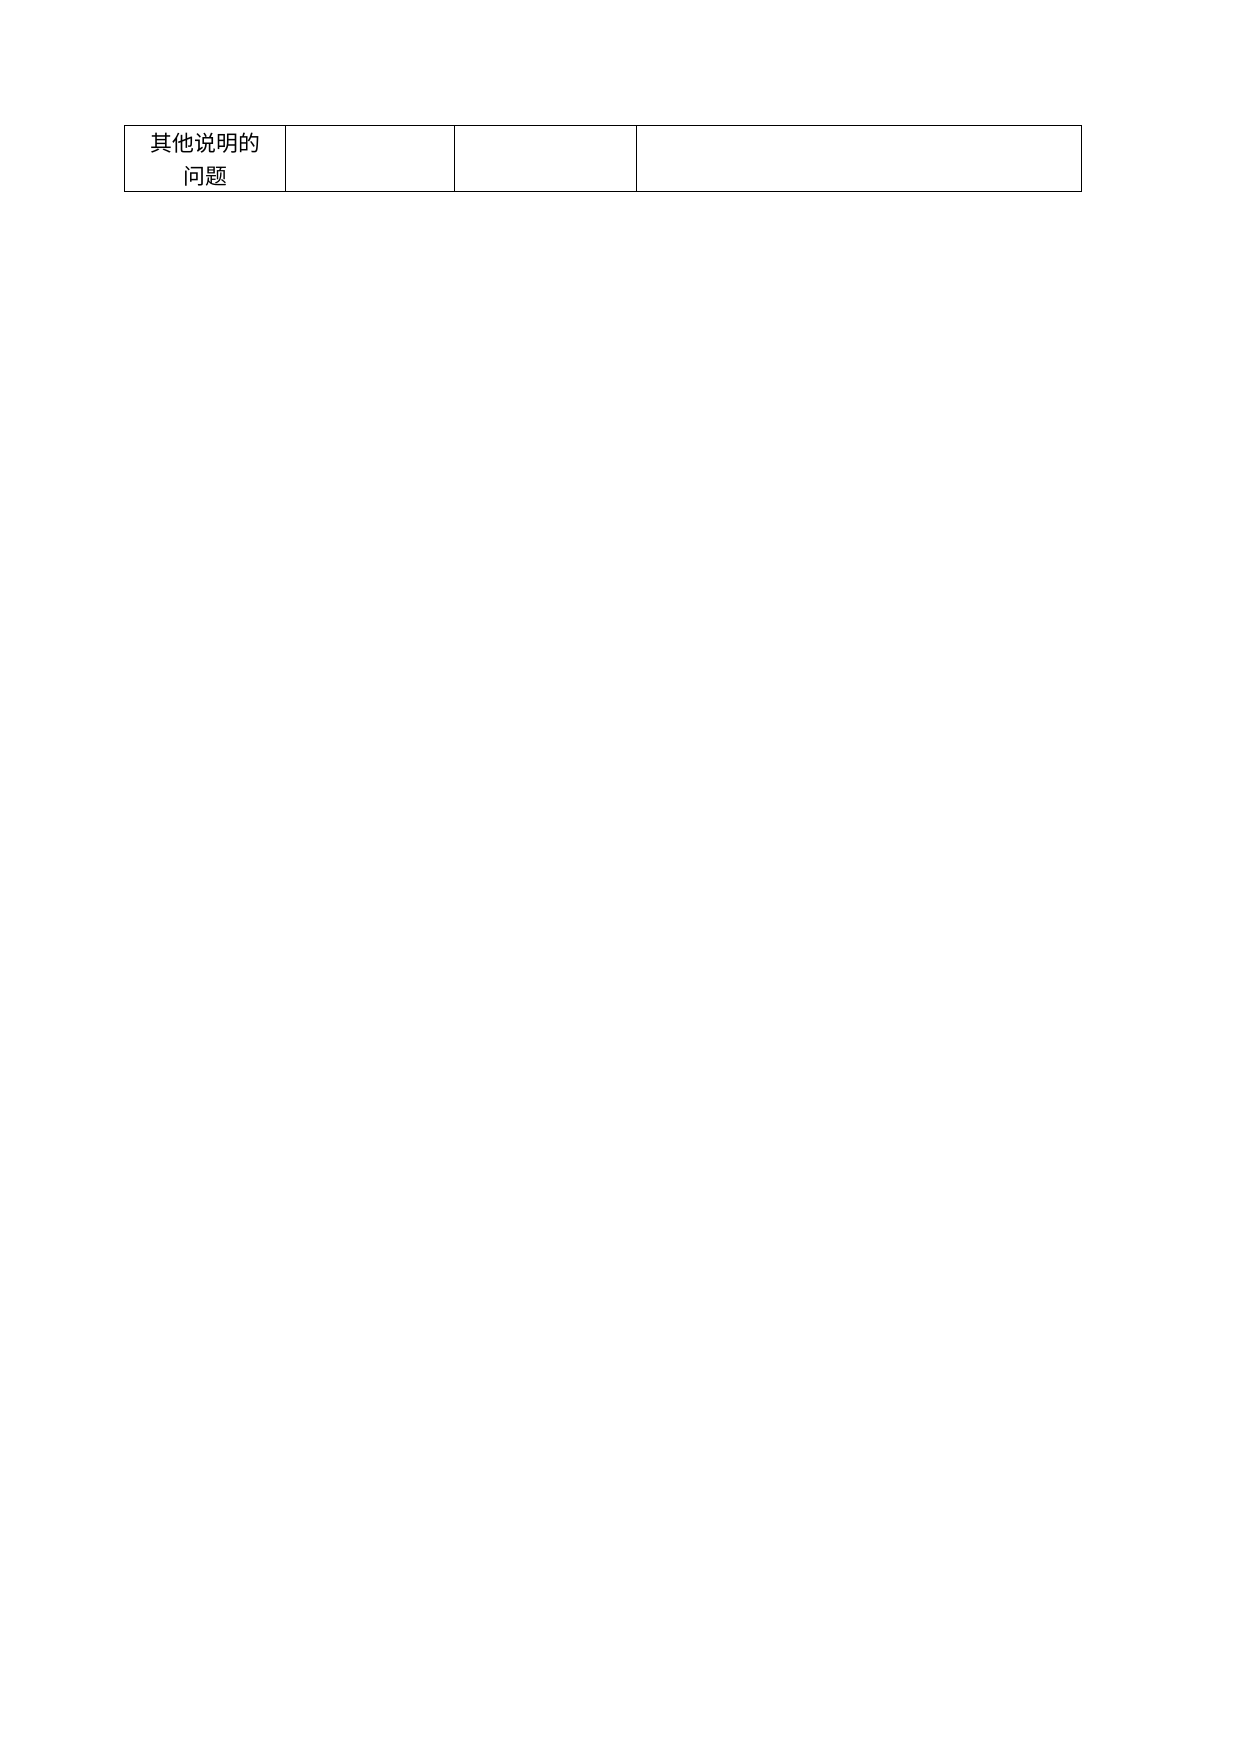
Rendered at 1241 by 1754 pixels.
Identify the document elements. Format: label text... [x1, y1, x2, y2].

table_cell [455, 126, 636, 191]
table_cell [286, 126, 454, 191]
table_cell [637, 126, 1081, 191]
table_cell 其他说明的 问题 [125, 126, 285, 191]
